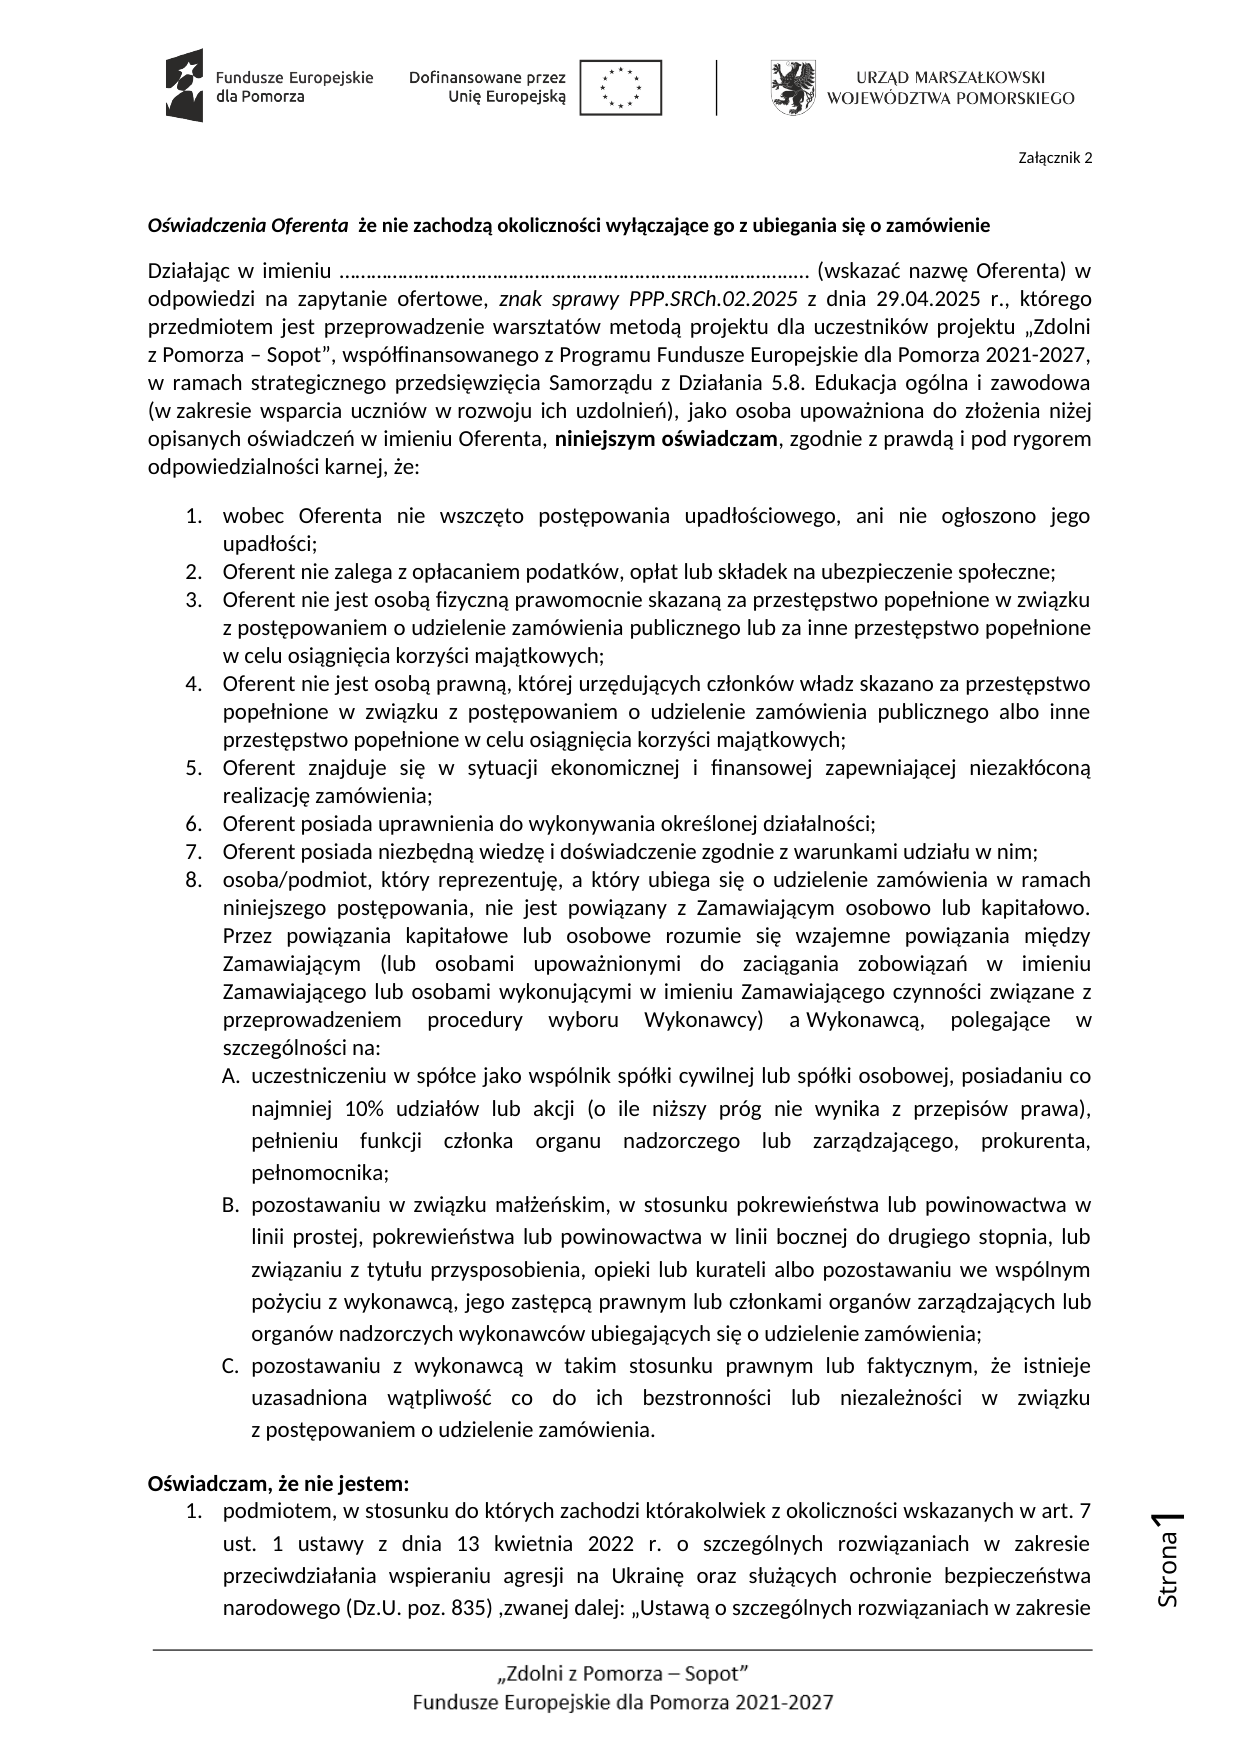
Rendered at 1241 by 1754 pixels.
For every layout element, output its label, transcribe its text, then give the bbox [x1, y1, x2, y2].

text Oświadczam, że nie jestem: [148, 1469, 1092, 1497]
picture [147, 1640, 1093, 1725]
picture [147, 29, 1093, 140]
list Oferent nie jest osobą prawną, której urzędujących członków władz skazano za przestępstwo popełnione w związku z postępowaniem o udzielenie zamówienia publicznego albo inne przestępstwo popełnione w celu osiągnięcia korzyści majątkowych; [185, 669, 1092, 753]
list osoba/podmiot, który reprezentuję, a który ubiega się o udzielenie zamówienia w ramach niniejszego postępowania, nie jest powiązany z Zamawiającym osobowo lub kapitałowo. Przez powiązania kapitałowe lub osobowe rozumie się wzajemne powiązania między Zamawiającym (lub osobami upoważnionymi do zaciągania zobowiązań w imieniu Zamawiającego lub osobami wykonującymi w imieniu Zamawiającego czynności związane z przeprowadzeniem procedury wyboru Wykonawcy) a Wykonawcą, polegające w szczególności na: [185, 865, 1092, 1062]
list Oferent nie zalega z opłacaniem podatków, opłat lub składek na ubezpieczenie społeczne; [185, 557, 1092, 585]
list uczestniczeniu w spółce jako wspólnik spółki cywilnej lub spółki osobowej, posiadaniu co najmniej 10% udziałów lub akcji (o ile niższy próg nie wynika z przepisów prawa), pełnieniu funkcji członka organu nadzorczego lub zarządzającego, prokurenta, pełnomocnika; [222, 1062, 1092, 1186]
list Oferent znajduje się w sytuacji ekonomicznej i finansowej zapewniającej niezakłóconą realizację zamówienia; [185, 753, 1092, 809]
list wobec Oferenta nie wszczęto postępowania upadłościowego, ani nie ogłoszono jego upadłości; [185, 501, 1092, 557]
list pozostawaniu z wykonawcą w takim stosunku prawnym lub faktycznym, że istnieje uzasadniona wątpliwość co do ich bezstronności lub niezależności w związku z postępowaniem o udzielenie zamówienia. [222, 1351, 1092, 1444]
list Oferent posiada uprawnienia do wykonywania określonej działalności; [185, 809, 1092, 837]
text Oświadczenia Oferenta że nie zachodzą okoliczności wyłączające go z ubiegania się o zamówienie [148, 212, 1092, 237]
list Oferent nie jest osobą fizyczną prawomocnie skazaną za przestępstwo popełnione w związku z postępowaniem o udzielenie zamówienia publicznego lub za inne przestępstwo popełnione w celu osiągnięcia korzyści majątkowych; [185, 585, 1092, 669]
text Załącznik 2 [148, 148, 1092, 168]
list Oferent posiada niezbędną wiedzę i doświadczenie zgodnie z warunkami udziału w nim; [185, 837, 1092, 865]
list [185, 1497, 1092, 1621]
list pozostawaniu w związku małżeńskim, w stosunku pokrewieństwa lub powinowactwa w linii prostej, pokrewieństwa lub powinowactwa w linii bocznej do drugiego stopnia, lub związaniu z tytułu przysposobienia, opieki lub kurateli albo pozostawaniu we wspólnym pożyciu z wykonawcą, jego zastępcą prawnym lub członkami organów zarządzających lub organów nadzorczych wykonawców ubiegających się o udzielenie zamówienia; [222, 1190, 1092, 1347]
text Działając w imieniu …………………………………………………………………………..… (wskazać nazwę Oferenta) w odpowiedzi na zapytanie ofertowe, znak sprawy PPP.SRCh.02.2025 z dnia 29.04.2025 r., którego przedmiotem jest przeprowadzenie warsztatów metodą projektu dla uczestników projektu „Zdolni z Pomorza – Sopot”, współfinansowanego z Programu Fundusze Europejskie dla Pomorza 2021-2027, w ramach strategicznego przedsięwzięcia Samorządu z Działania 5.8. Edukacja ogólna i zawodowa (w zakresie wsparcia uczniów w rozwoju ich uzdolnień), jako osoba upoważniona do złożenia niżej opisanych oświadczeń w imieniu Oferenta, niniejszym oświadczam, zgodnie z prawdą i pod rygorem odpowiedzialności karnej, że: [148, 256, 1092, 480]
